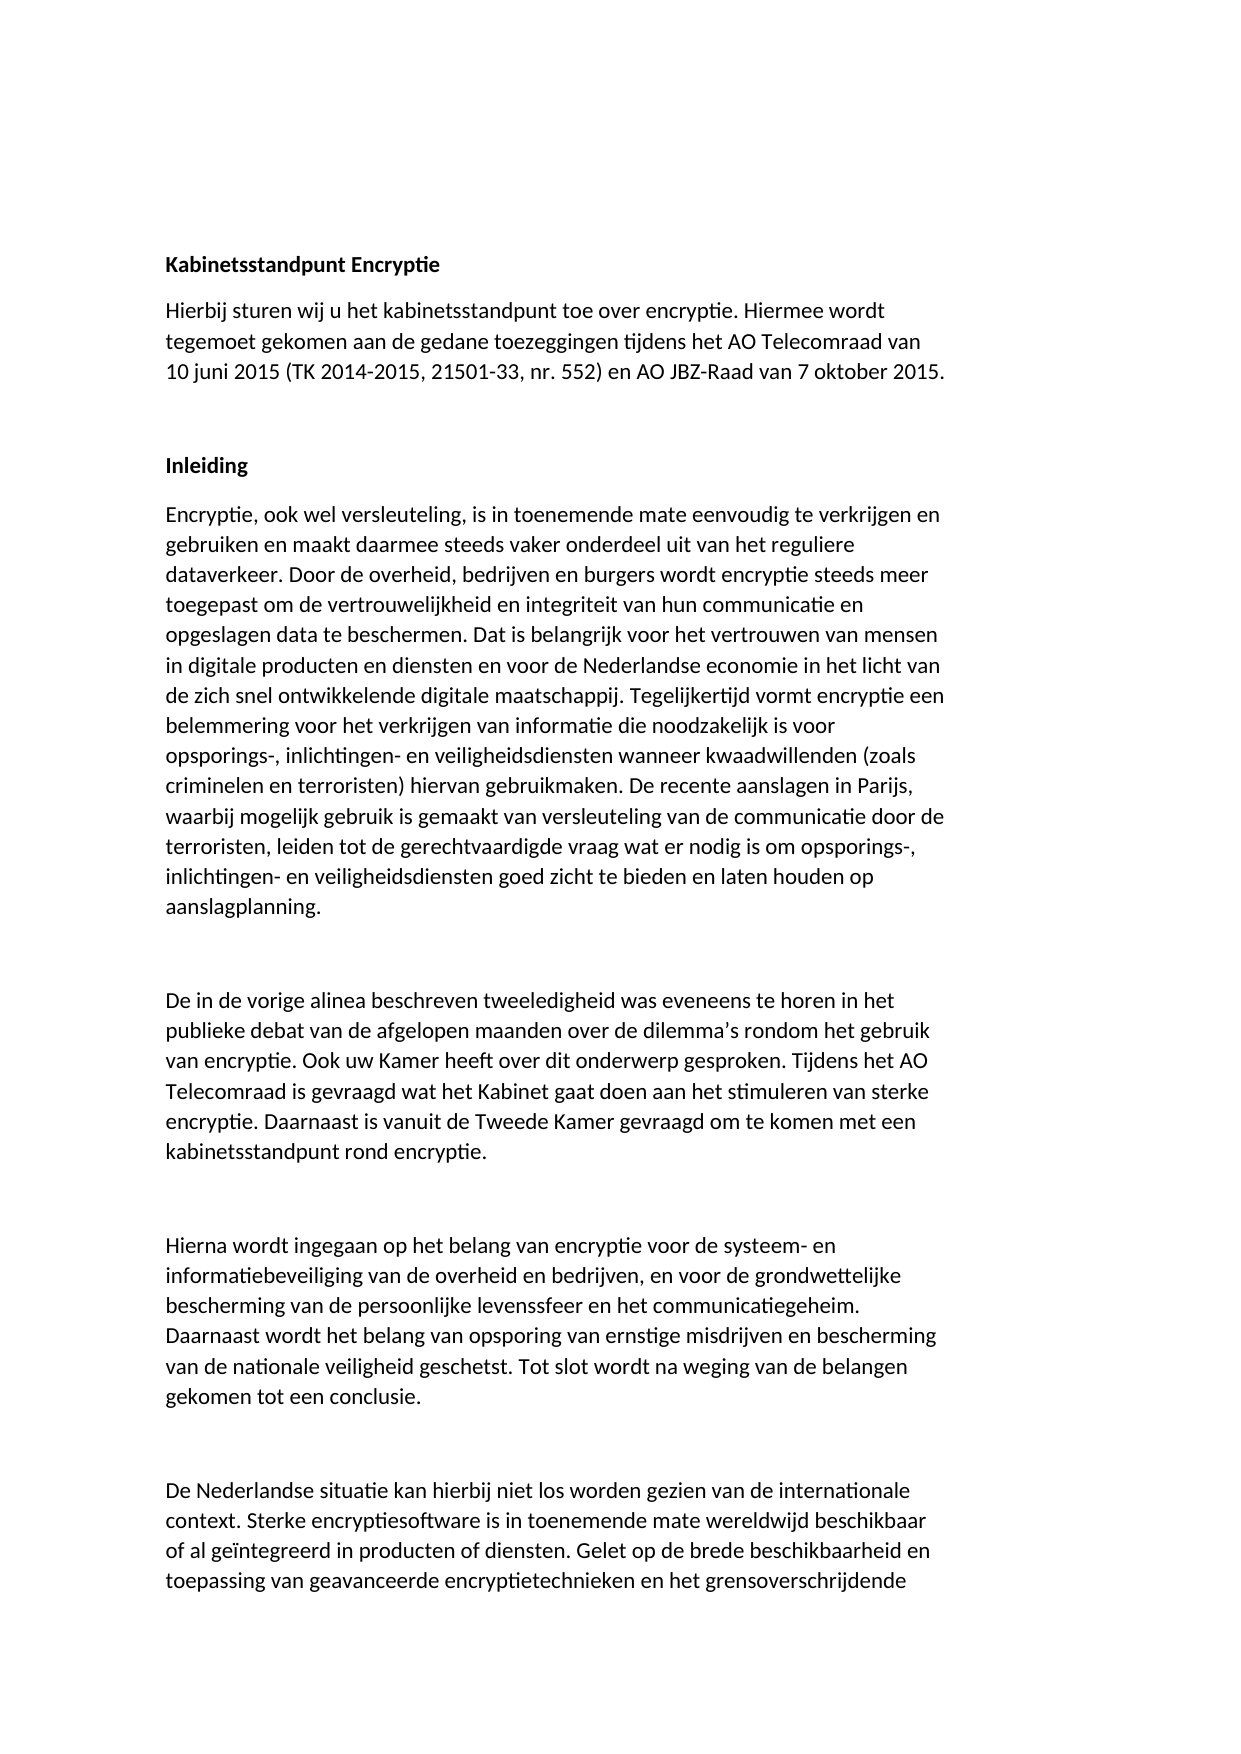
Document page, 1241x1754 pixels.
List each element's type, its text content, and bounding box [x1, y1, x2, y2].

text Encryptie, ook wel versleuteling, is in toenemende mate eenvoudig te verkrijgen en gebruiken en maakt daarmee steeds vaker onderdeel uit van het reguliere dataverkeer. Door de overheid, bedrijven en burgers wordt encryptie steeds meer toegepast om de vertrouwelijkheid en integriteit van hun communicatie en opgeslagen data te beschermen. Dat is belangrijk voor het vertrouwen van mensen in digitale producten en diensten en voor de Nederlandse economie in het licht van de zich snel ontwikkelende digitale maatschappij. Tegelijkertijd vormt encryptie een belemmering voor het verkrijgen van informatie die noodzakelijk is voor opsporings-, inlichtingen- en veiligheidsdiensten wanneer kwaadwillenden (zoals criminelen en terroristen) hiervan gebruikmaken. De recente aanslagen in Parijs, waarbij mogelijk gebruik is gemaakt van versleuteling van de communicatie door de terroristen, leiden tot de gerechtvaardigde vraag wat er nodig is om opsporings-, inlichtingen- en veiligheidsdiensten goed zicht te bieden en laten houden op aanslagplanning. [165, 500, 947, 920]
text Hierna wordt ingegaan op het belang van encryptie voor de systeem- en informatiebeveiliging van de overheid en bedrijven, en voor de grondwettelijke bescherming van de persoonlijke levenssfeer en het communicatiegeheim. Daarnaast wordt het belang van opsporing van ernstige misdrijven en bescherming van de nationale veiligheid geschetst. Tot slot wordt na weging van de belangen gekomen tot een conclusie. [165, 1231, 947, 1410]
text Kabinetsstandpunt Encryptie [165, 250, 947, 278]
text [165, 1476, 947, 1594]
text De in de vorige alinea beschreven tweeledigheid was eveneens te horen in het publieke debat van de afgelopen maanden over de dilemma’s rondom het gebruik van encryptie. Ook uw Kamer heeft over dit onderwerp gesproken. Tijdens het AO Telecomraad is gevraagd wat het Kabinet gaat doen aan het stimuleren van sterke encryptie. Daarnaast is vanuit de Tweede Kamer gevraagd om te komen met een kabinetsstandpunt rond encryptie. [165, 986, 947, 1165]
text Hierbij sturen wij u het kabinetsstandpunt toe over encryptie. Hiermee wordt tegemoet gekomen aan de gedane toezeggingen tijdens het AO Telecomraad van 10 juni 2015 (TK 2014-2015, 21501-33, nr. 552) en AO JBZ-Raad van 7 oktober 2015. [165, 297, 947, 385]
text Inleiding [165, 451, 947, 479]
